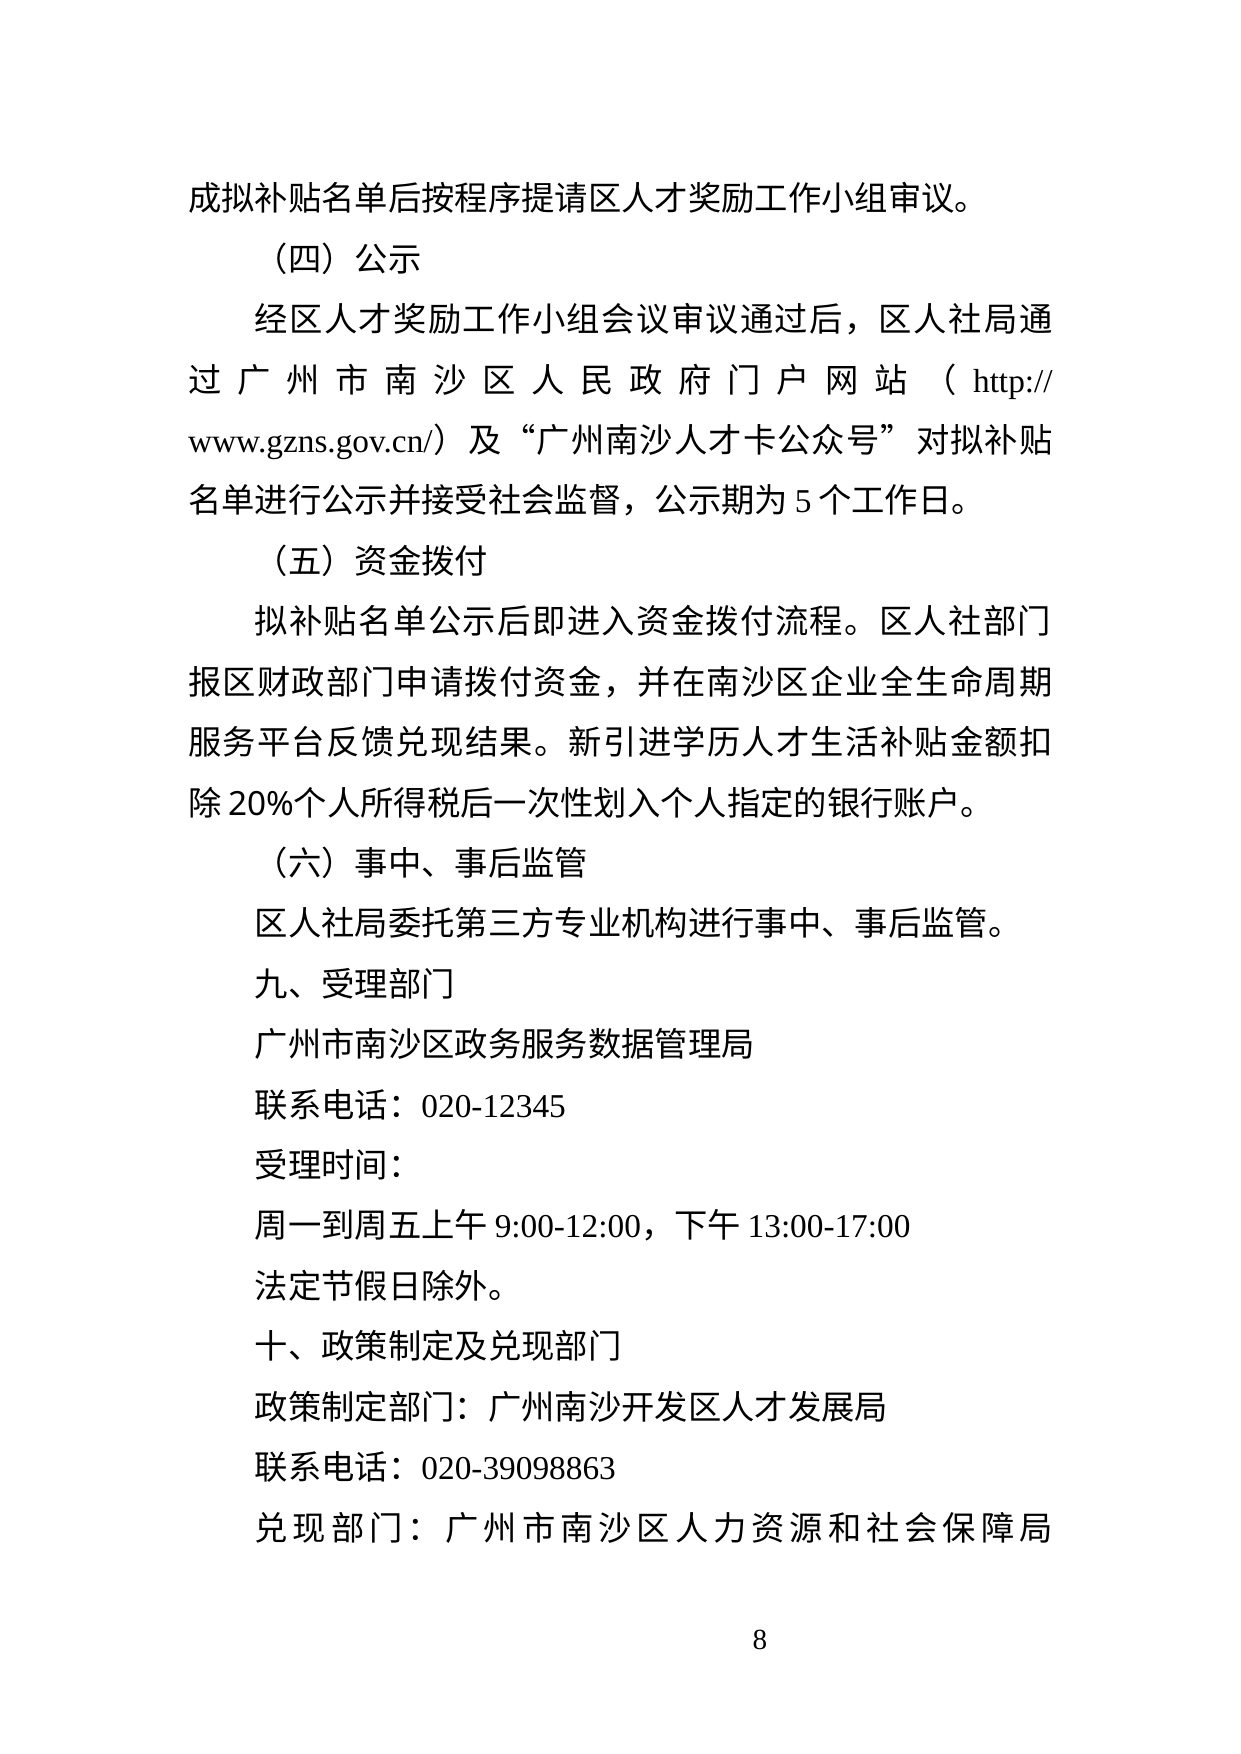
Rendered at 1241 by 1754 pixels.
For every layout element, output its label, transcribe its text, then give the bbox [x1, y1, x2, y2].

text 经区人才奖励工作小组会议审议通过后，区人社局通过广州市南沙区人民政府门户网站（http://www.gzns.gov.cn/）及“广州南沙人才卡公众号”对拟补贴名单进行公示并接受社会监督，公示期为5个工作日。 [188, 283, 1052, 525]
text 兑现部门：广州市南沙区人力资源和社会保障局 [188, 1492, 1052, 1552]
list 拟补贴名单公示后即进入资金拨付流程。区人社部门报区财政部门申请拨付资金，并在南沙区企业全生命周期服务平台反馈兑现结果。新引进学历人才生活补贴金额扣除20%个人所得税后一次性划入个人指定的银行账户。 [188, 585, 1052, 827]
text 九、受理部门 [188, 948, 1052, 1008]
subtitle 联系电话：020-39098863 [188, 1431, 1052, 1492]
text 联系电话：020-12345 [188, 1069, 1052, 1129]
text （五）资金拨付 [188, 525, 1052, 585]
text 受理时间： [188, 1129, 1052, 1189]
text 周一到周五上午9:00-12:00，下午13:00-17:00 [188, 1189, 1052, 1250]
text 政策制定部门：广州南沙开发区人才发展局 [188, 1371, 1052, 1431]
text 十、政策制定及兑现部门 [188, 1310, 1052, 1371]
text 广州市南沙区政务服务数据管理局 [188, 1008, 1052, 1069]
text 区人社局委托第三方专业机构进行事中、事后监管。 [188, 887, 1052, 948]
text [188, 162, 1052, 223]
text （四）公示 [188, 223, 1052, 283]
text 法定节假日除外。 [188, 1250, 1052, 1310]
text （六）事中、事后监管 [188, 827, 1052, 887]
